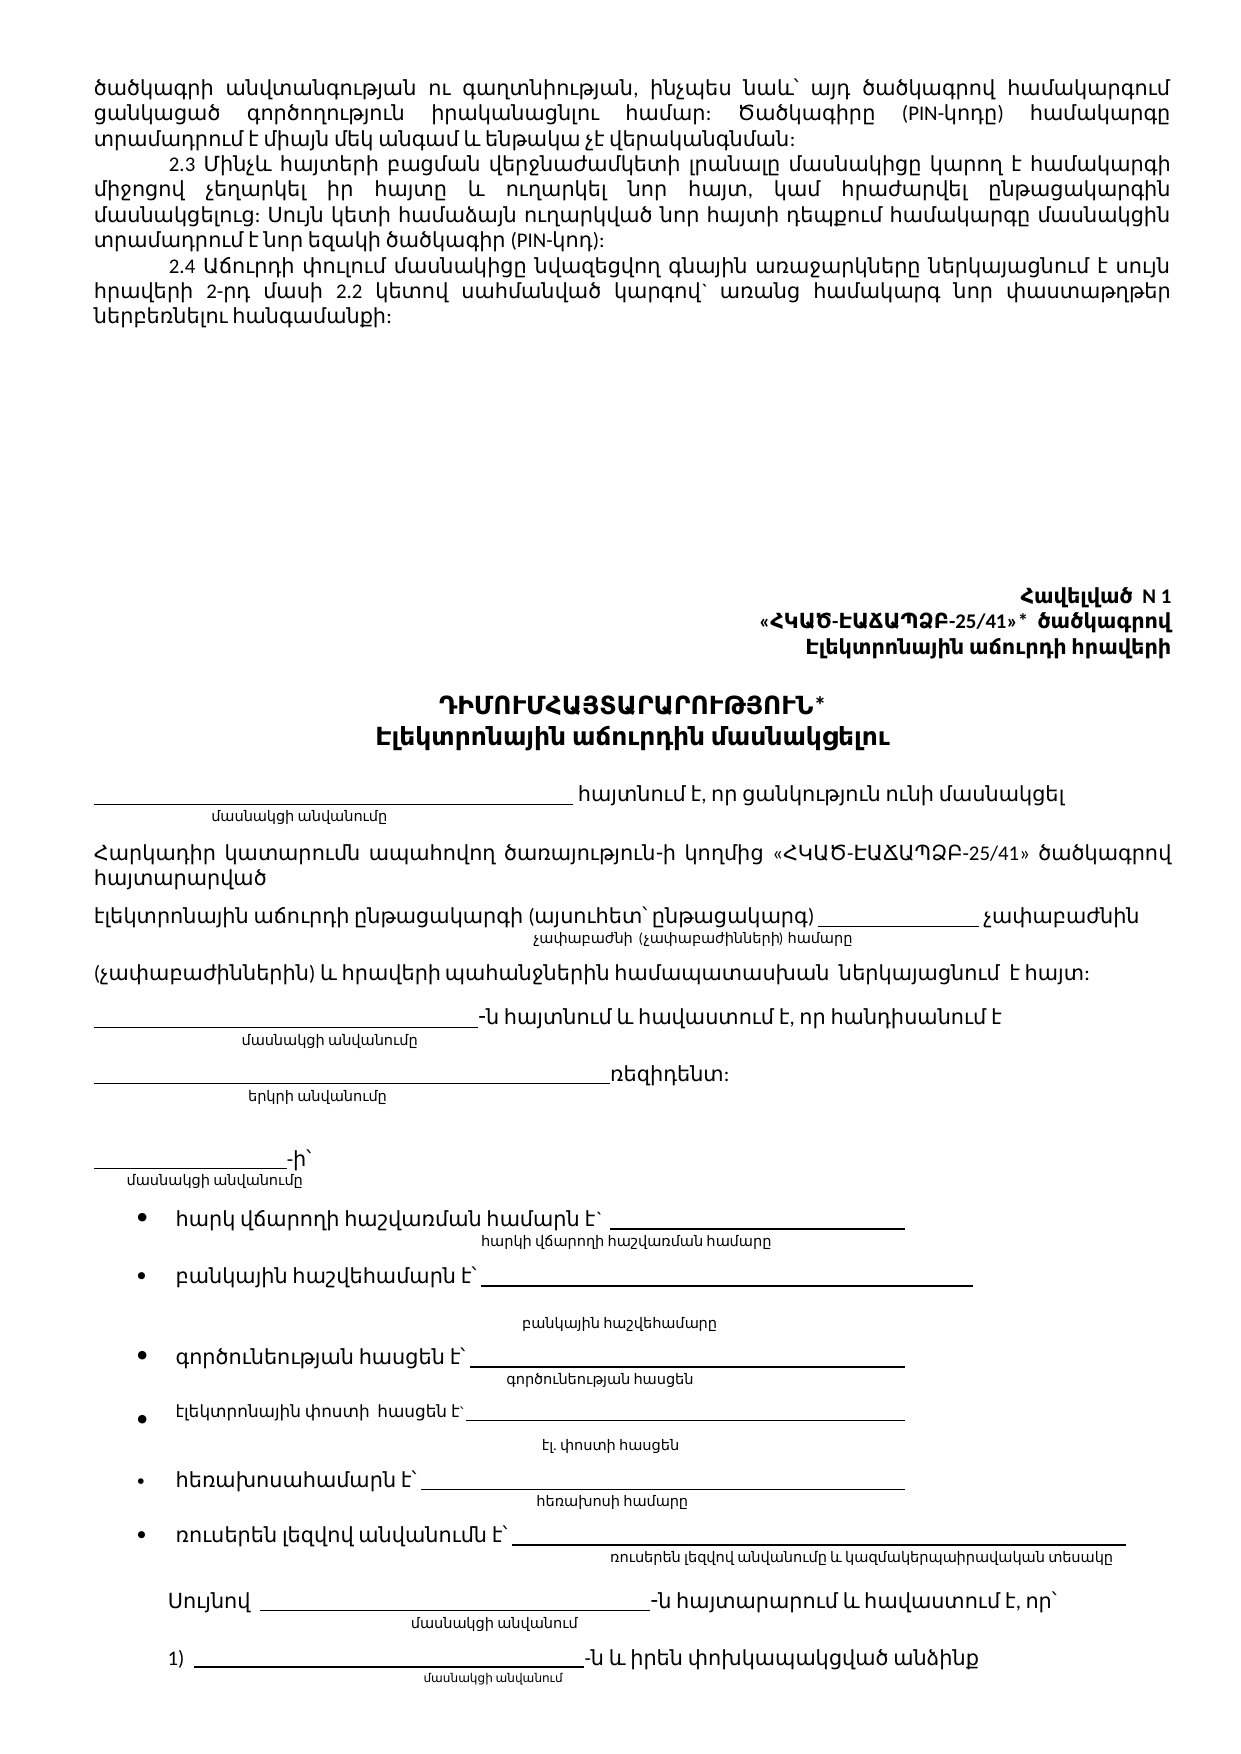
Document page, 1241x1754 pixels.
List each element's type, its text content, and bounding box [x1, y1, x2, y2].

text մասնակցի անվանում [94, 1614, 1171, 1645]
text էլ. փոստի հասցեն [94, 1436, 1171, 1467]
text Սույնով -ն հայտարարում և հավաստում է, որ՝ [94, 1584, 1171, 1614]
text հայտնում է, որ ցանկություն ունի մասնակցել [94, 782, 1171, 807]
text մասնակցի անվանում [94, 1670, 1171, 1696]
list գործունեության հասցեն է՝ [138, 1344, 1171, 1370]
text 1) -ն և իրեն փոխկապակցված անձինք [94, 1645, 1171, 1670]
text ԴԻՄՈՒՄՀԱՅՏԱՐԱՐՈՒԹՅՈՒՆ* [94, 690, 1171, 721]
text Էլեկտրոնային աճուրդի հրավերի [94, 634, 1171, 659]
text ռուսերեն լեզվով անվանումը և կազմակերպաիրավական տեսակը [536, 1548, 1171, 1579]
text (չափաբաժիններին) և հրավերի պահանջներին համապատասխան ներկայացնում է հայտ: [94, 960, 1171, 985]
text երկրի անվանումը [94, 1087, 1171, 1117]
list հարկ վճարողի հաշվառման համարն է` [138, 1202, 1171, 1233]
text «ՀԿԱԾ-ԷԱՃԱՊՁԲ-25/41»* ծածկագրով [94, 609, 1171, 634]
text մասնակցի անվանումը [94, 1031, 1171, 1061]
text -ի՝ [94, 1146, 1171, 1172]
text հեռախոսի համարը [462, 1492, 1171, 1523]
text մասնակցի անվանումը [94, 1172, 1171, 1202]
text 2.3 Մինչև հայտերի բացման վերջնաժամկետի լրանալը մասնակիցը կարող է համակարգի միջոցով չեղարկել իր հայտը և ուղարկել նոր հայտ, կամ հրաժարվել ընթացակարգին մասնակցելուց: Սույն կետի համաձայն ուղարկված նոր հայտի դեպքում համակարգը մասնակցին տրամադրում է նոր եզակի ծածկագիր (PIN-կոդ): [94, 151, 1171, 253]
subtitle Էլեկտրոնային աճուրդին մասնակցելու [94, 721, 1171, 751]
text ռեզիդենտ: [94, 1061, 1171, 1087]
text մասնակցի անվանումը [94, 807, 1171, 838]
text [94, 75, 1171, 151]
text գործունեության հասցեն [94, 1370, 1171, 1401]
text էլեկտրոնային աճուրդի ընթացակարգի (այսուհետ՝ ընթացակարգ) չափաբաժնին [94, 904, 1171, 929]
text Հավելված N 1 [94, 583, 1171, 609]
list բանկային հաշվեհամարն է՝ [138, 1263, 1171, 1314]
text -ն հայտնում և հավաստում է, որ հանդիսանում է [94, 1000, 1171, 1031]
list հեռախոսահամարն է՝ [138, 1467, 1171, 1492]
text բանկային հաշվեհամարը [94, 1314, 1171, 1344]
list ռուսերեն լեզվով անվանումն է՝ [138, 1523, 1171, 1548]
text հարկի վճարողի հաշվառման համարը [94, 1233, 1171, 1263]
list էլեկտրոնային փոստի հասցեն է՝ [138, 1401, 1171, 1436]
text չափաբաժնի (չափաբաժինների) համարը [94, 929, 1171, 960]
text Հարկադիր կատարումն ապահովող ծառայություն-ի կողմից «ՀԿԱԾ-ԷԱՃԱՊՁԲ-25/41» ծածկագրով հայտարարված [94, 838, 1171, 891]
text 2.4 Աճուրդի փուլում մասնակիցը նվազեցվող գնային առաջարկները ներկայացնում է սույն հրավերի 2-րդ մասի 2.2 կետով սահմանված կարգով` առանց համակարգ նոր փաստաթղթեր ներբեռնելու հանգամանքի: [94, 253, 1171, 329]
